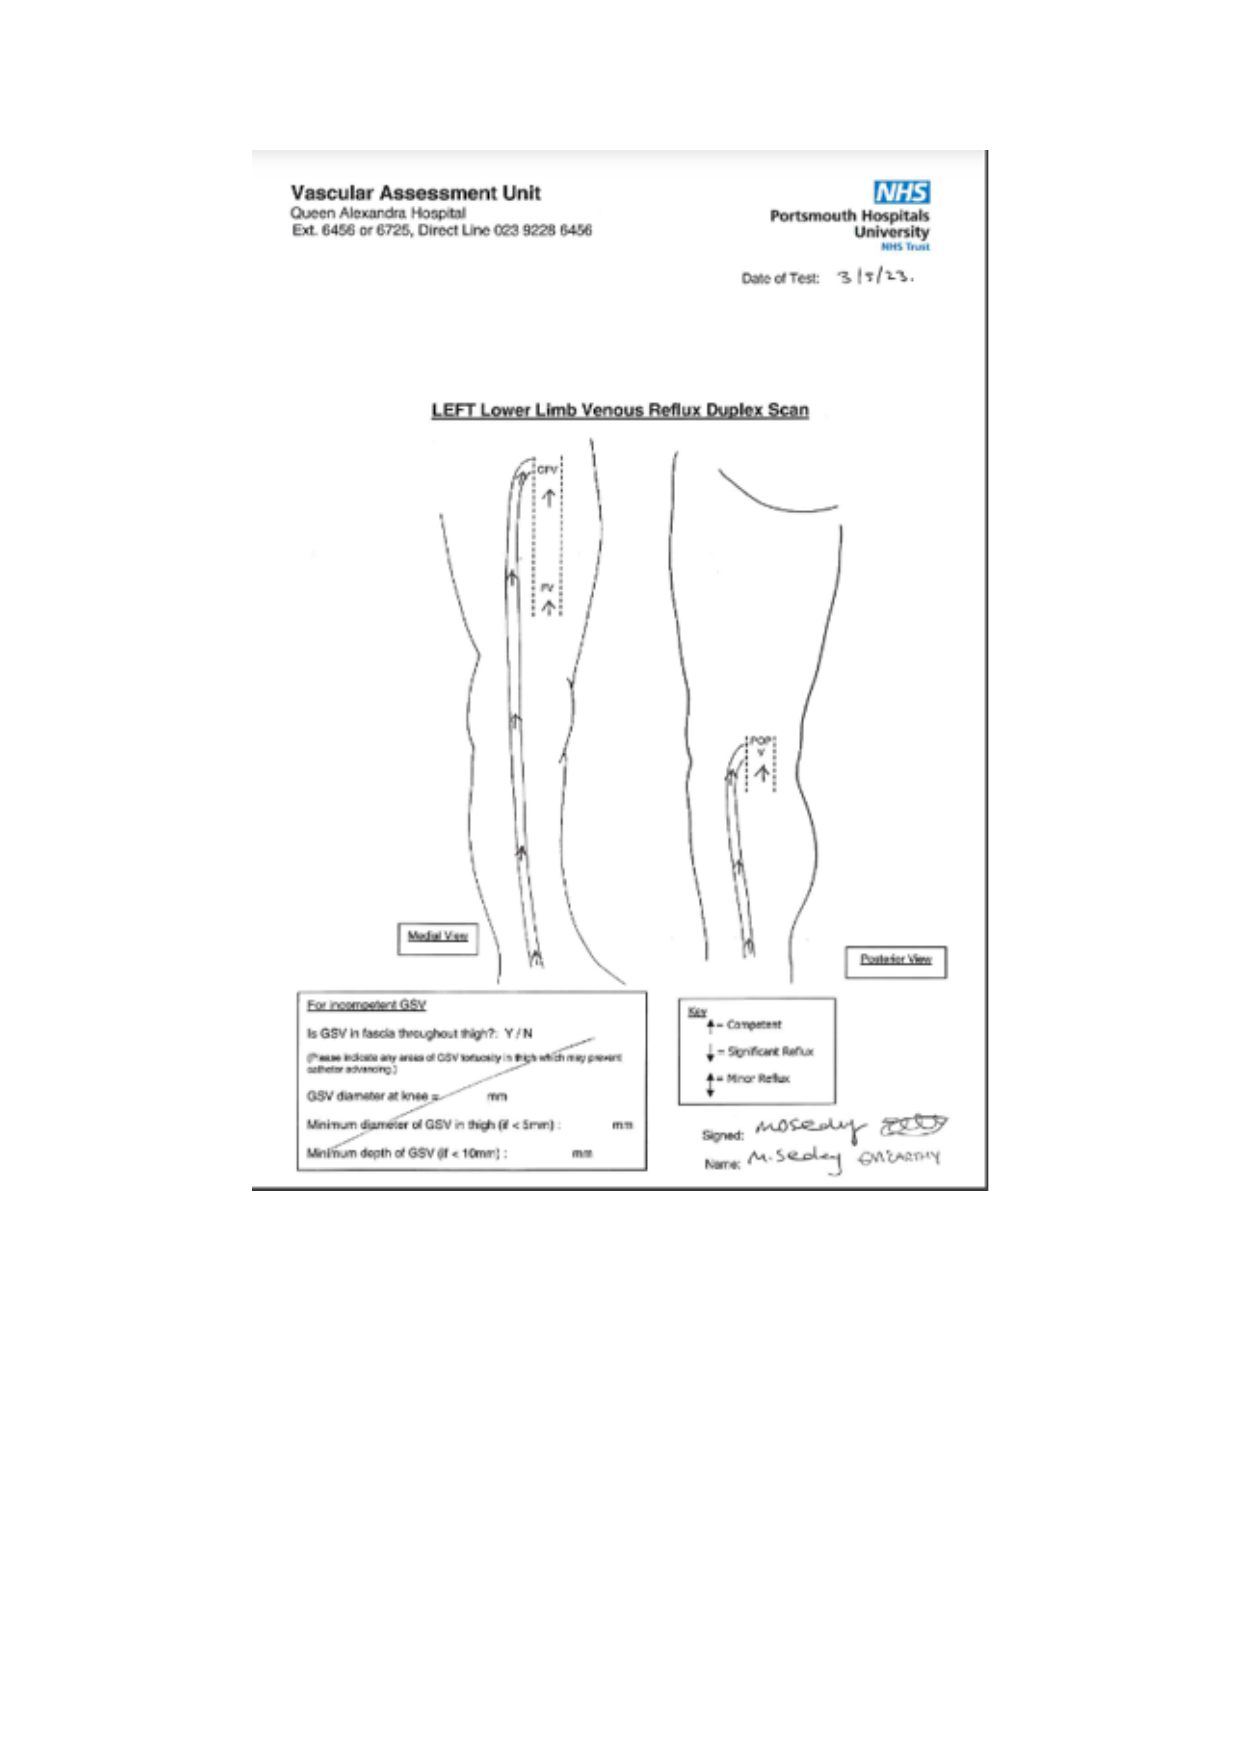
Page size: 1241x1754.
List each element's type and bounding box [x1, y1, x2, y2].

picture [252, 150, 989, 1191]
